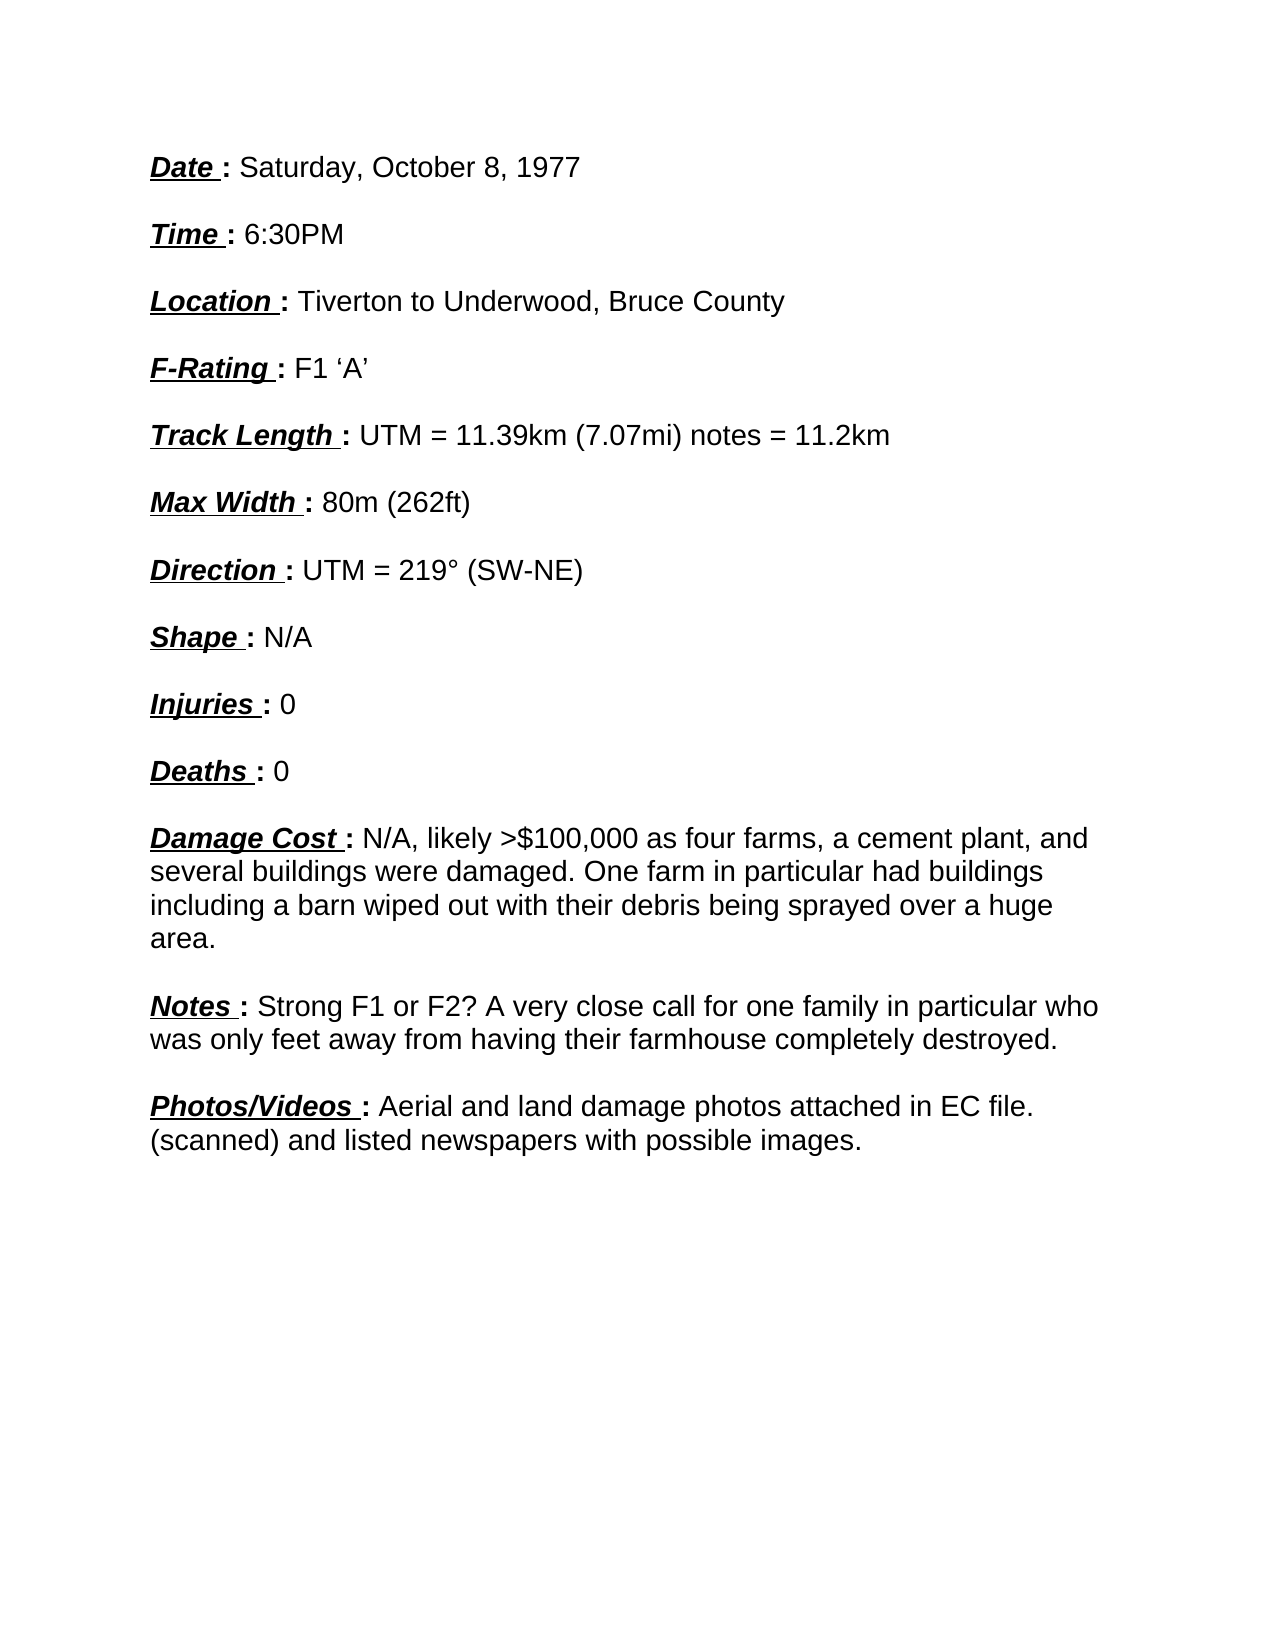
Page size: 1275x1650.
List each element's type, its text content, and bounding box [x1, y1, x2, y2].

text Injuries : 0 [150, 687, 1125, 720]
text Date : Saturday, October 8, 1977 [150, 150, 1125, 183]
text F-Rating : F1 ‘A’ [150, 351, 1125, 385]
text Notes : Strong F1 or F2? A very close call for one family in particular who was only feet away from having their farmhouse completely destroyed. [150, 988, 1125, 1056]
text Track Length : UTM = 11.39km (7.07mi) notes = 11.2km [150, 418, 1125, 452]
text Location : Tiverton to Underwood, Bruce County [150, 284, 1125, 318]
text Time : 6:30PM [150, 217, 1125, 251]
text Deaths : 0 [150, 754, 1125, 787]
text Max Width : 80m (262ft) [150, 485, 1125, 519]
text Direction : UTM = 219° (SW-NE) [150, 552, 1125, 586]
text Photos/Videos : Aerial and land damage photos attached in EC file. (scanned) and listed newspapers with possible images. [150, 1089, 1125, 1156]
text Shape : N/A [150, 619, 1125, 653]
text Damage Cost : N/A, likely >$100,000 as four farms, a cement plant, and several buildings were damaged. One farm in particular had buildings including a barn wiped out with their debris being sprayed over a huge area. [150, 821, 1125, 955]
